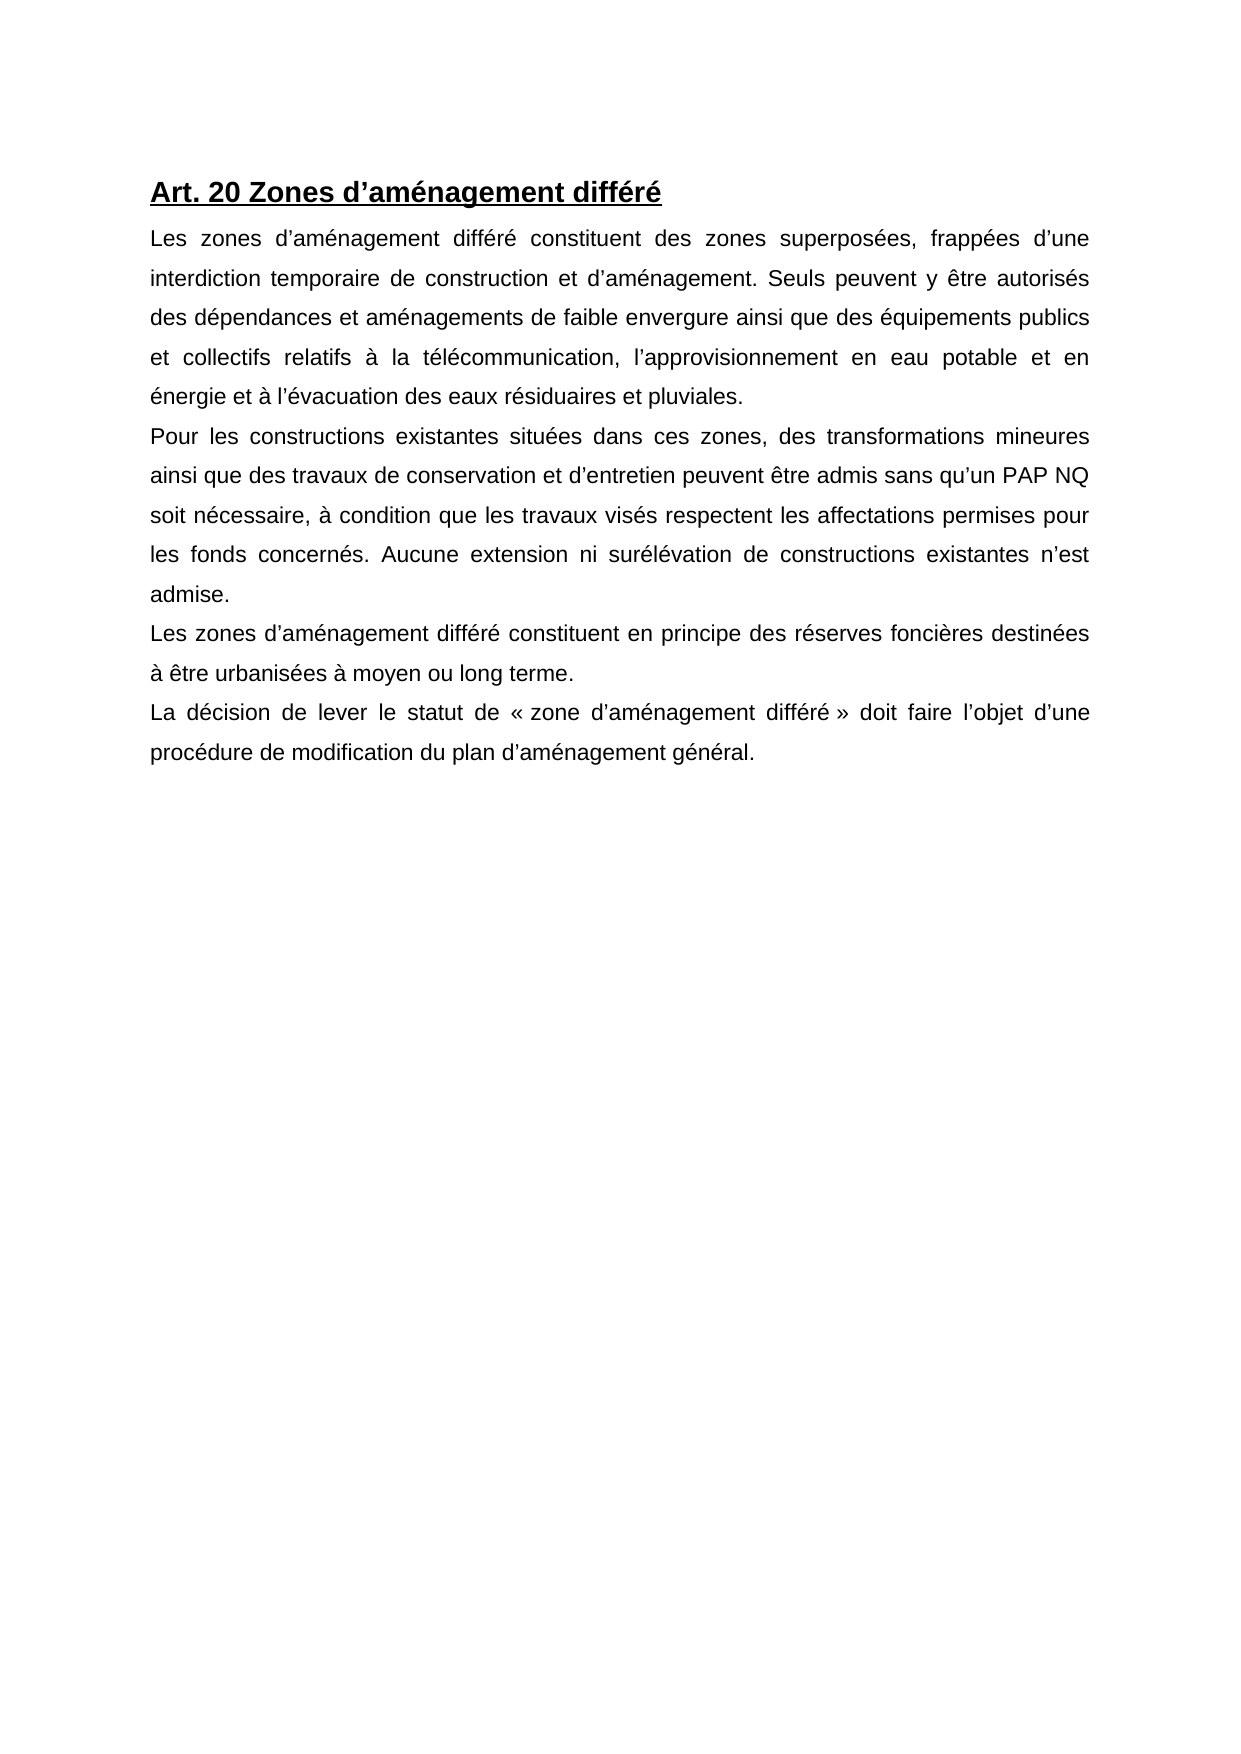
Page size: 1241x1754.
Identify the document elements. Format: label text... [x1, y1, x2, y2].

text Pour les constructions existantes situées dans ces zones, des transformations mineures ainsi que des travaux de conservation et d’entretien peuvent être admis sans qu’un PAP NQ soit nécessaire, à condition que les travaux visés respectent les affectations permises pour les fonds concernés. Aucune extension ni surélévation de constructions existantes n’est admise. [150, 423, 1090, 607]
subtitle Art. 20 Zones d’aménagement différé [150, 175, 1090, 208]
text Les zones d’aménagement différé constituent des zones superposées, frappées d’une interdiction temporaire de construction et d’aménagement. Seuls peuvent y être autorisés des dépendances et aménagements de faible envergure ainsi que des équipements publics et collectifs relatifs à la télécommunication, l’approvisionnement en eau potable et en énergie et à l’évacuation des eaux résiduaires et pluviales. [150, 225, 1090, 409]
text La décision de lever le statut de « zone d’aménagement différé » doit faire l’objet d’une procédure de modification du plan d’aménagement général. [150, 699, 1090, 765]
text Les zones d’aménagement différé constituent en principe des réserves foncières destinées à être urbanisées à moyen ou long terme. [150, 620, 1090, 686]
